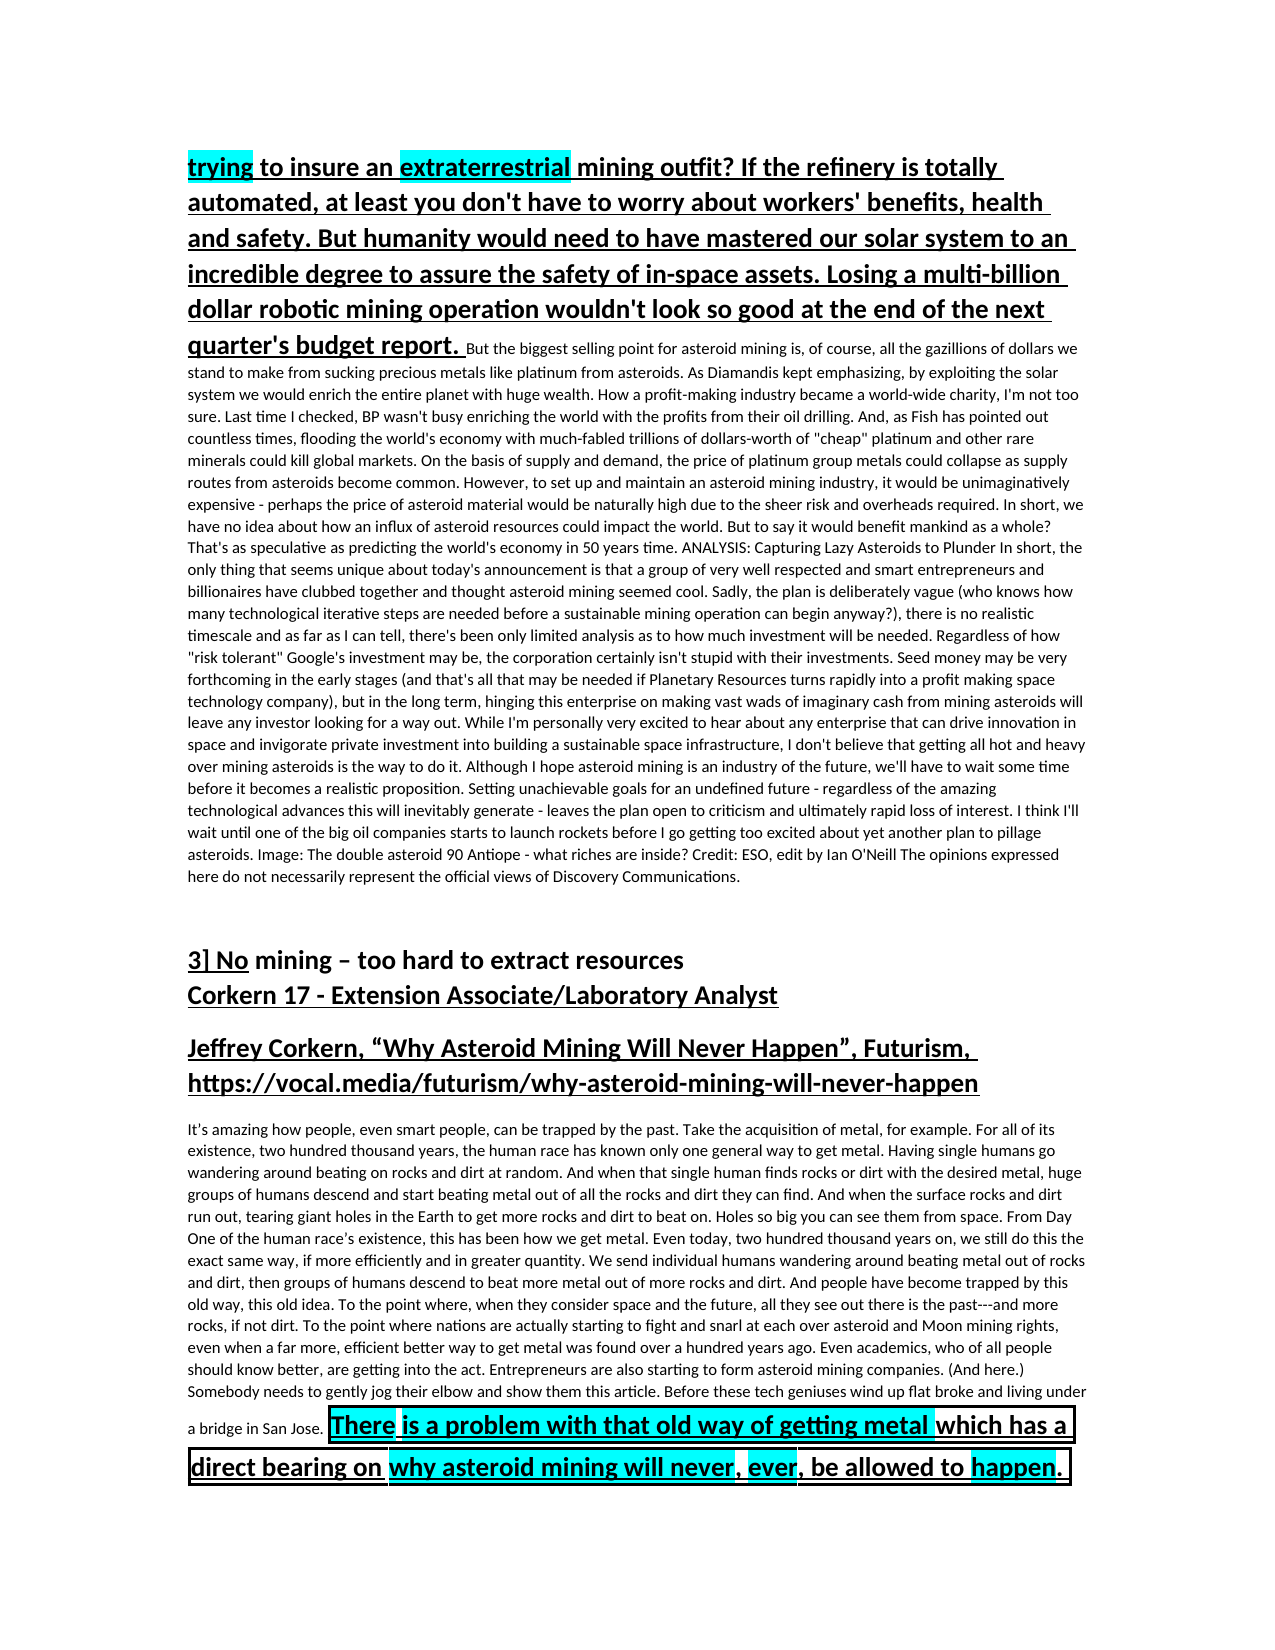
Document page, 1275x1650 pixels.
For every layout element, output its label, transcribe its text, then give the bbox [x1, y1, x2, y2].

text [187, 1119, 1087, 1486]
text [187, 150, 1087, 886]
text Corkern 17 - Extension Associate/Laboratory Analyst [187, 978, 1087, 1012]
subtitle 3] No mining – too hard to extract resources [187, 943, 1087, 976]
text Jeffrey Corkern, “Why Asteroid Mining Will Never Happen”, Futurism, https://vocal.media/futurism/why-asteroid-mining-will-never-happen [187, 1031, 1087, 1099]
